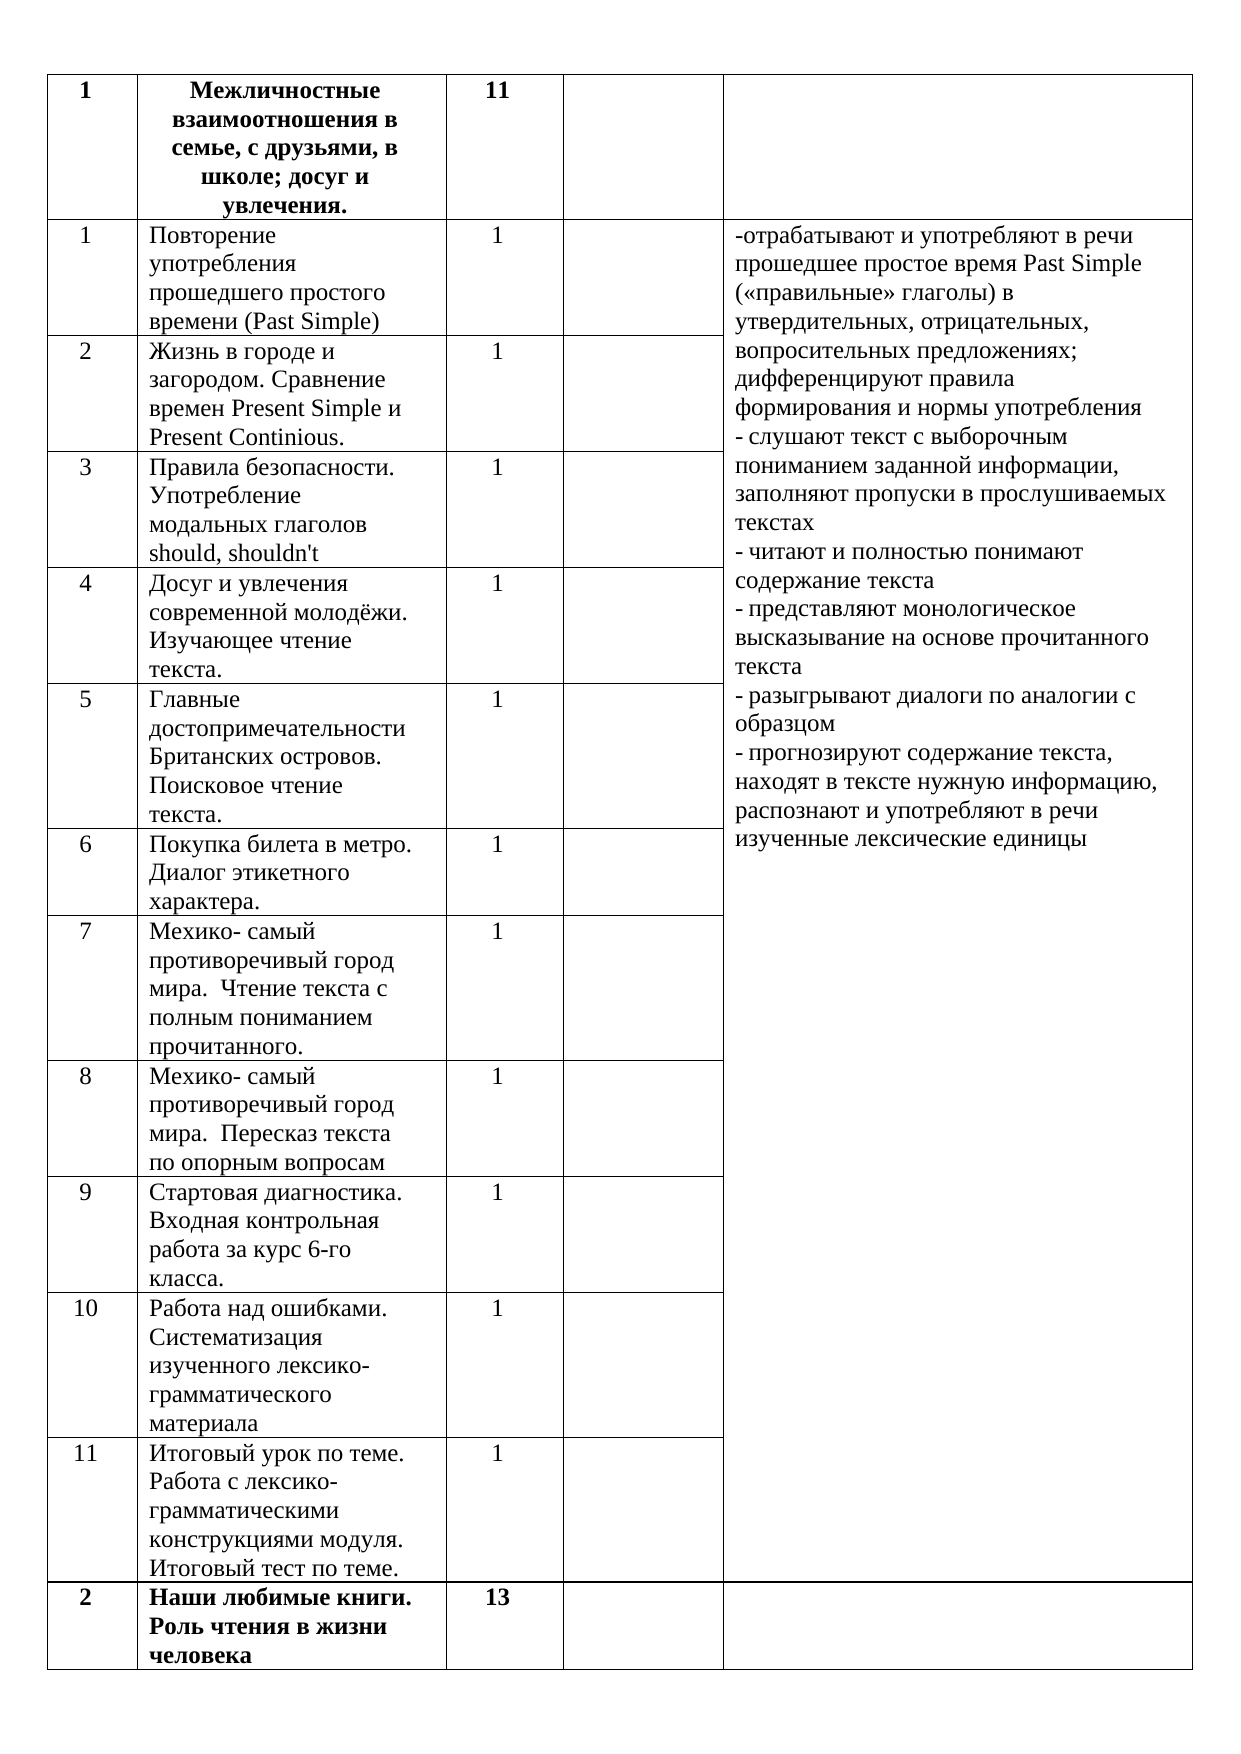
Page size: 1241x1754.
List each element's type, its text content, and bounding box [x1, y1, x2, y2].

table_cell 10 [48, 1293, 137, 1437]
table_cell [564, 452, 723, 567]
table_cell 1 [447, 452, 563, 567]
table_cell 1 [447, 684, 563, 828]
table_cell Стартовая диагностика. Входная контрольная работа за курс 6-го класса. [138, 1177, 446, 1292]
table_cell [564, 1177, 723, 1292]
table_cell 1 [447, 220, 563, 335]
table_cell 7 [48, 916, 137, 1060]
table_cell 8 [48, 1061, 137, 1176]
table_cell Работа над ошибками. Систематизация изученного лексико-грамматического материала [138, 1293, 446, 1437]
table_cell Покупка билета в метро. Диалог этикетного характера. [138, 829, 446, 915]
table_cell Мехико- самый противоречивый город мира. Пересказ текста по опорным вопросам [138, 1061, 446, 1176]
table_cell 9 [48, 1177, 137, 1292]
table_cell [564, 1583, 723, 1669]
table_cell 2 [48, 1583, 137, 1669]
table_cell Итоговый урок по теме. Работа с лексико-грамматическими конструкциями модуля. Итоговый тест по теме. [138, 1438, 446, 1581]
table_cell Мехико- самый противоречивый город мира. Чтение текста с полным пониманием прочитанного. [138, 916, 446, 1060]
table_cell [724, 75, 1192, 219]
table_cell 3 [48, 452, 137, 567]
table_cell [564, 916, 723, 1060]
table_cell [564, 1438, 723, 1581]
table_cell 1 [447, 1061, 563, 1176]
table_cell [564, 220, 723, 335]
table_cell 13 [447, 1583, 563, 1669]
table_cell Главные достопримечательности Британских островов. Поисковое чтение текста. [138, 684, 446, 828]
table_cell [564, 1293, 723, 1437]
table_cell Досуг и увлечения современной молодёжи. Изучающее чтение текста. [138, 568, 446, 683]
table_cell 6 [48, 829, 137, 915]
table_cell 1 [447, 829, 563, 915]
table_cell 1 [447, 336, 563, 451]
table_cell -отрабатывают и употребляют в речи прошедшее простое время Past Simple («правильные» глаголы) в утвердительных, отрицательных, вопросительных предложениях; дифференцируют правила формирования и нормы употребления - слушают текст с выборочным пониманием заданной информации, заполняют пропуски в прослушиваемых текстах - читают и полностью понимают содержание текста - представляют монологическое высказывание на основе прочитанного текста - разыгрывают диалоги по аналогии с образцом - прогнозируют содержание текста, находят в тексте нужную информацию, распознают и употребляют в речи изученные лексические единицы [724, 220, 1192, 1581]
table_cell [564, 684, 723, 828]
table_cell [564, 1061, 723, 1176]
table_cell 11 [447, 75, 563, 219]
table_cell 1 [447, 568, 563, 683]
table_cell 5 [48, 684, 137, 828]
table_cell Наши любимые книги. Роль чтения в жизни человека [138, 1583, 446, 1669]
table_cell [724, 1583, 1192, 1669]
table_cell 4 [48, 568, 137, 683]
table_cell 11 [48, 1438, 137, 1581]
table_cell 1 [447, 916, 563, 1060]
table_cell Межличностные взаимоотношения в семье, с друзьями, в школе; досуг и увлечения. [138, 75, 446, 219]
table_cell 1 [447, 1293, 563, 1437]
table_cell 1 [48, 220, 137, 335]
table_cell 1 [48, 75, 137, 219]
table_cell [564, 336, 723, 451]
table_cell 1 [447, 1177, 563, 1292]
table_cell [564, 829, 723, 915]
table_cell Правила безопасности. Употребление модальных глаголов should, shouldn't [138, 452, 446, 567]
table_cell 2 [48, 336, 137, 451]
table_cell [564, 75, 723, 219]
table_cell [564, 568, 723, 683]
table_cell 1 [447, 1438, 563, 1581]
table_cell Повторение употребления прошедшего простого времени (Past Simple) [138, 220, 446, 335]
table_cell Жизнь в городе и загородом. Сравнение времен Present Simple и Present Continious. [138, 336, 446, 451]
